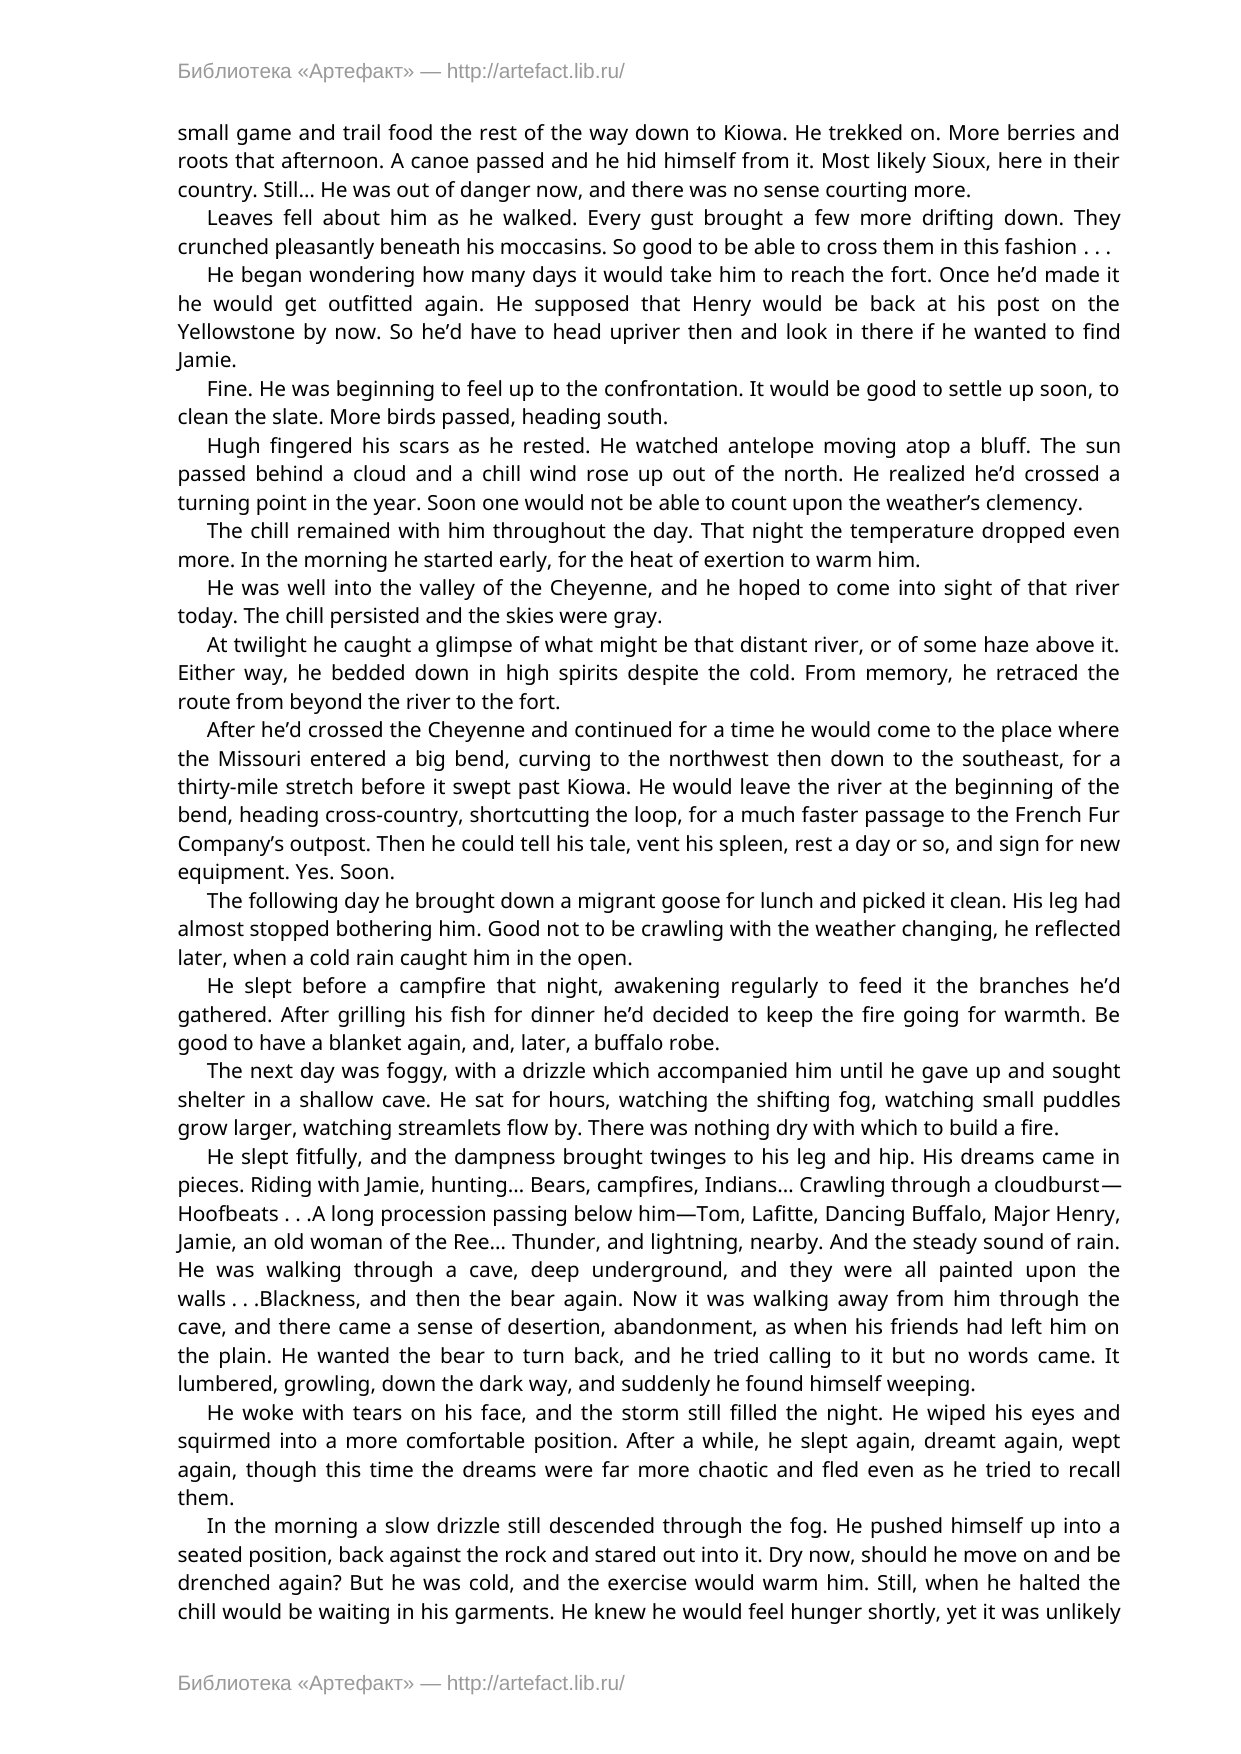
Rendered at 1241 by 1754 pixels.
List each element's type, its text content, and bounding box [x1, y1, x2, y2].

text Fine. He was beginning to feel up to the confrontation. It would be good to settle up soon, to clean the slate. More birds passed, heading south. [177, 374, 1122, 431]
text Leaves fell about him as he walked. Every gust brought a few more drifting down. They crunched pleasantly beneath his moccasins. So good to be able to cross them in this fashion . . . [177, 203, 1122, 260]
text He slept fitfully, and the dampness brought twinges to his leg and hip. His dreams came in pieces. Riding with Jamie, hunting… Bears, campfires, Indians… Crawling through a cloudburst—Hoofbeats . . .A long procession passing below him—Tom, Lafitte, Dancing Buffalo, Major Henry, Jamie, an old woman of the Ree… Thunder, and lightning, nearby. And the steady sound of rain. He was walking through a cave, deep underground, and they were all painted upon the walls . . .Blackness, and then the bear again. Now it was walking away from him through the cave, and there came a sense of desertion, abandonment, as when his friends had left him on the plain. He wanted the bear to turn back, and he tried calling to it but no words came. It lumbered, growling, down the dark way, and suddenly he found himself weeping. [177, 1142, 1122, 1398]
text The following day he brought down a migrant goose for lunch and picked it clean. His leg had almost stopped bothering him. Good not to be crawling with the weather changing, he reflected later, when a cold rain caught him in the open. [177, 886, 1122, 971]
text He woke with tears on his face, and the storm still filled the night. He wiped his eyes and squirmed into a more comfortable position. After a while, he slept again, dreamt again, wept again, though this time the dreams were far more chaotic and fled even as he tried to recall them. [177, 1398, 1122, 1512]
text He was well into the valley of the Cheyenne, and he hoped to come into sight of that river today. The chill persisted and the skies were gray. [177, 573, 1122, 630]
text He began wondering how many days it would take him to reach the fort. Once he’d made it he would get outfitted again. He supposed that Henry would be back at his post on the Yellowstone by now. So he’d have to head upriver then and look in there if he wanted to find Jamie. [177, 260, 1122, 374]
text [177, 1512, 1122, 1625]
text After he’d crossed the Cheyenne and continued for a time he would come to the place where the Missouri entered a big bend, curving to the northwest then down to the southeast, for a thirty-mile stretch before it swept past Kiowa. He would leave the river at the beginning of the bend, heading cross-country, shortcutting the loop, for a much faster passage to the French Fur Company’s outpost. Then he could tell his tale, vent his spleen, rest a day or so, and sign for new equipment. Yes. Soon. [177, 715, 1122, 886]
text At twilight he caught a glimpse of what might be that distant river, or of some haze above it. Either way, he bedded down in high spirits despite the cold. From memory, he retraced the route from beyond the river to the fort. [177, 630, 1122, 715]
text Hugh fingered his scars as he rested. He watched antelope moving atop a bluff. The sun passed behind a cloud and a chill wind rose up out of the north. He realized he’d crossed a turning point in the year. Soon one would not be able to count upon the weather’s clemency. [177, 431, 1122, 516]
text The chill remained with him throughout the day. That night the temperature dropped even more. In the morning he started early, for the heat of exertion to warm him. [177, 516, 1122, 573]
text He slept before a campfire that night, awakening regularly to feed it the branches he’d gathered. After grilling his fish for dinner he’d decided to keep the fire going for warmth. Be good to have a blanket again, and, later, a buffalo robe. [177, 971, 1122, 1057]
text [177, 118, 1122, 203]
text The next day was foggy, with a drizzle which accompanied him until he gave up and sought shelter in a shallow cave. He sat for hours, watching the shifting fog, watching small puddles grow larger, watching streamlets flow by. There was nothing dry with which to build a fire. [177, 1057, 1122, 1142]
